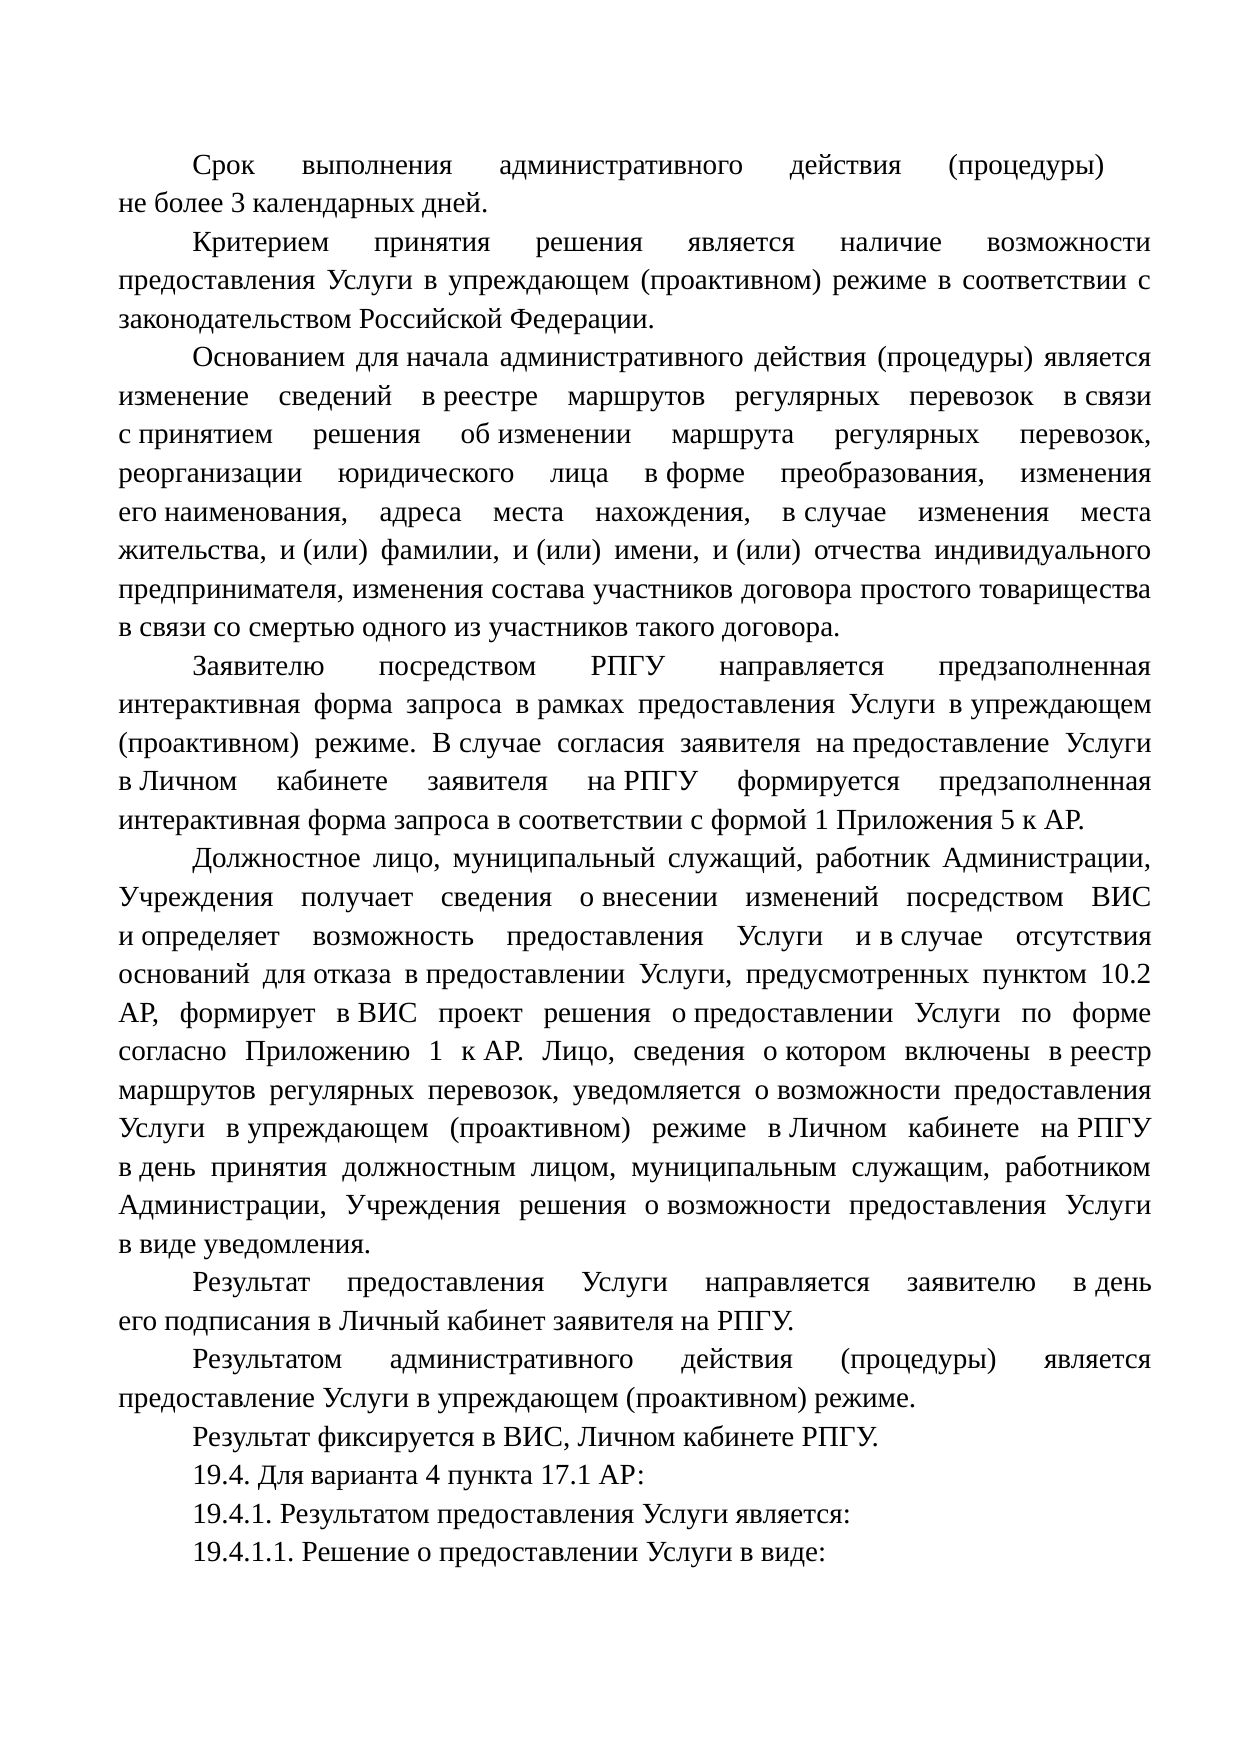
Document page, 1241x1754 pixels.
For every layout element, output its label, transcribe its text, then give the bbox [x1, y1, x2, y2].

text Критерием принятия решения является наличие возможности предоставления Услуги в упреждающем (проактивном) режиме в соответствии с законодательством Российской Федерации. [118, 224, 1152, 334]
text Результатом административного действия (процедуры) является предоставление Услуги в упреждающем (проактивном) режиме. [118, 1342, 1152, 1414]
text Срок выполнения административного действия (процедуры) не более 3 календарных дней. [118, 147, 1152, 219]
text Результат предоставления Услуги направляется заявителю в день его подписания в Личный кабинет заявителя на РПГУ. [118, 1264, 1152, 1337]
text Должностное лицо, муниципальный служащий, работник Администрации, Учреждения получает сведения о внесении изменений посредством ВИС и определяет возможность предоставления Услуги и в случае отсутствия оснований для отказа в предоставлении Услуги, предусмотренных пунктом 10.2 АР, формирует в ВИС проект решения о предоставлении Услуги по форме согласно Приложению 1 к АР. Лицо, сведения о котором включены в реестр маршрутов регулярных перевозок, уведомляется о возможности предоставления Услуги в упреждающем (проактивном) режиме в Личном кабинете на РПГУ в день принятия должностным лицом, муниципальным служащим, работником Администрации, Учреждения решения о возможности предоставления Услуги в виде уведомления. [118, 841, 1152, 1259]
text 19.4.1. Результатом предоставления Услуги является: [118, 1496, 1152, 1529]
text Заявителю посредством РПГУ направляется предзаполненная интерактивная форма запроса в рамках предоставления Услуги в упреждающем (проактивном) режиме. В случае согласия заявителя на предоставление Услуги в Личном кабинете заявителя на РПГУ формируется предзаполненная интерактивная форма запроса в соответствии с формой 1 Приложения 5 к АР. [118, 648, 1152, 836]
text 19.4.1.1. Решение о предоставлении Услуги в виде: [118, 1534, 1152, 1568]
text Результат фиксируется в ВИС, Личном кабинете РПГУ. [118, 1419, 1152, 1452]
text Основанием для начала административного действия (процедуры) является изменение сведений в реестре маршрутов регулярных перевозок в связи с принятием решения об изменении маршрута регулярных перевозок, реорганизации юридического лица в форме преобразования, изменения его наименования, адреса места нахождения, в случае изменения места жительства, и (или) фамилии, и (или) имени, и (или) отчества индивидуального предпринимателя, изменения состава участников договора простого товарищества в связи со смертью одного из участников такого договора. [118, 339, 1152, 643]
text 19.4. Для варианта 4 пункта 17.1 АР: [118, 1457, 1152, 1491]
